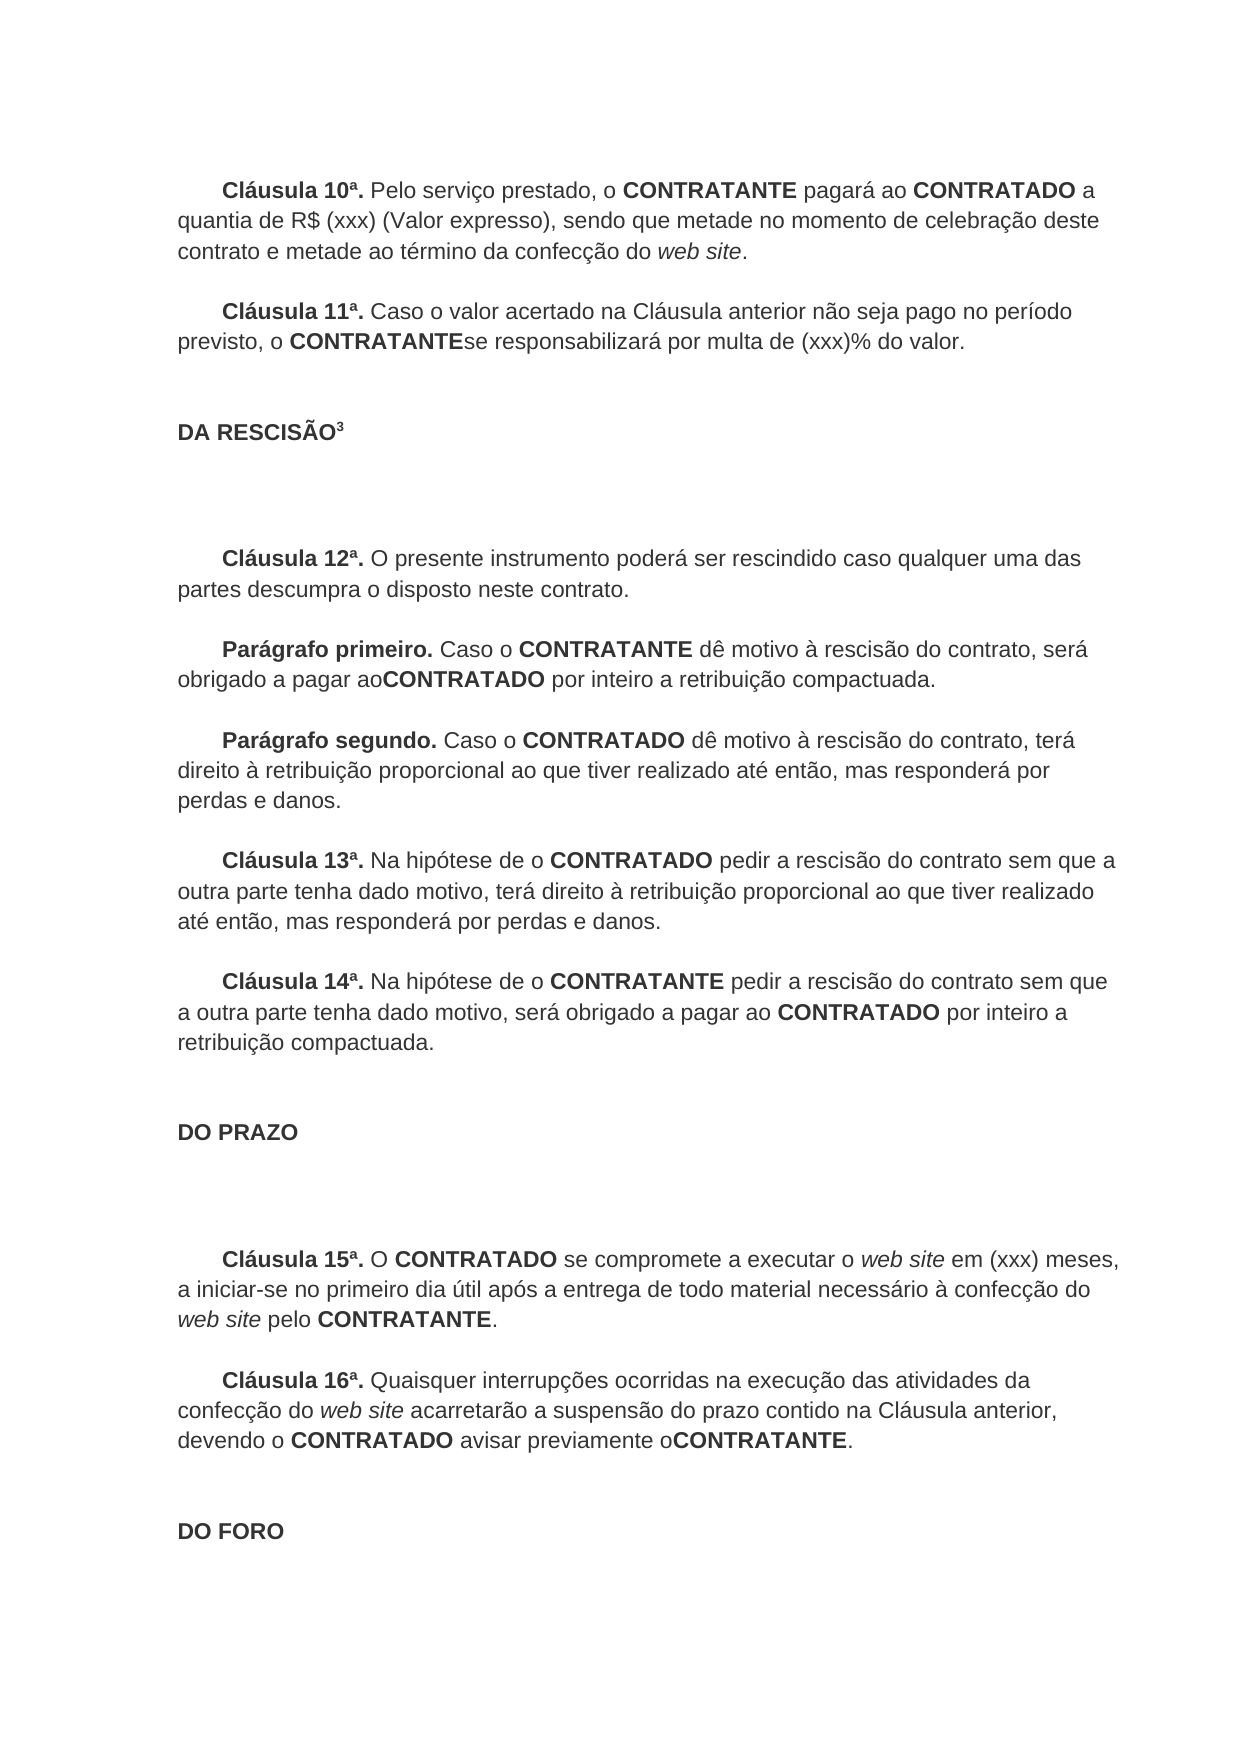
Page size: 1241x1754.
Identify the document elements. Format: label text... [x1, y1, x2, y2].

text Cláusula 11ª. Caso o valor acertado na Cláusula anterior não seja pago no período previsto, o CONTRATANTEse responsabilizará por multa de (xxx)% do valor. [177, 298, 1122, 354]
text DA RESCISÃO3 [177, 419, 1122, 445]
text DO FORO [177, 1518, 1122, 1544]
text Cláusula 10ª. Pelo serviço prestado, o CONTRATANTE pagará ao CONTRATADO a quantia de R$ (xxx) (Valor expresso), sendo que metade no momento de celebração deste contrato e metade ao término da confecção do web site. [177, 177, 1122, 264]
text Cláusula 15ª. O CONTRATADO se compromete a executar o web site em (xxx) meses, a iniciar-se no primeiro dia útil após a entrega de todo material necessário à confecção do web site pelo CONTRATANTE. [177, 1246, 1122, 1332]
text Parágrafo primeiro. Caso o CONTRATANTE dê motivo à rescisão do contrato, será obrigado a pagar aoCONTRATADO por inteiro a retribuição compactuada. [177, 636, 1122, 692]
text Cláusula 13ª. Na hipótese de o CONTRATADO pedir a rescisão do contrato sem que a outra parte tenha dado motivo, terá direito à retribuição proporcional ao que tiver realizado até então, mas responderá por perdas e danos. [177, 847, 1122, 934]
text Parágrafo segundo. Caso o CONTRATADO dê motivo à rescisão do contrato, terá direito à retribuição proporcional ao que tiver realizado até então, mas responderá por perdas e danos. [177, 727, 1122, 813]
text Cláusula 12ª. O presente instrumento poderá ser rescindido caso qualquer uma das partes descumpra o disposto neste contrato. [177, 545, 1122, 602]
text Cláusula 14ª. Na hipótese de o CONTRATANTE pedir a rescisão do contrato sem que a outra parte tenha dado motivo, será obrigado a pagar ao CONTRATADO por inteiro a retribuição compactuada. [177, 968, 1122, 1055]
text Cláusula 16ª. Quaisquer interrupções ocorridas na execução das atividades da confecção do web site acarretarão a suspensão do prazo contido na Cláusula anterior, devendo o CONTRATADO avisar previamente oCONTRATANTE. [177, 1367, 1122, 1453]
text DO PRAZO [177, 1119, 1122, 1146]
